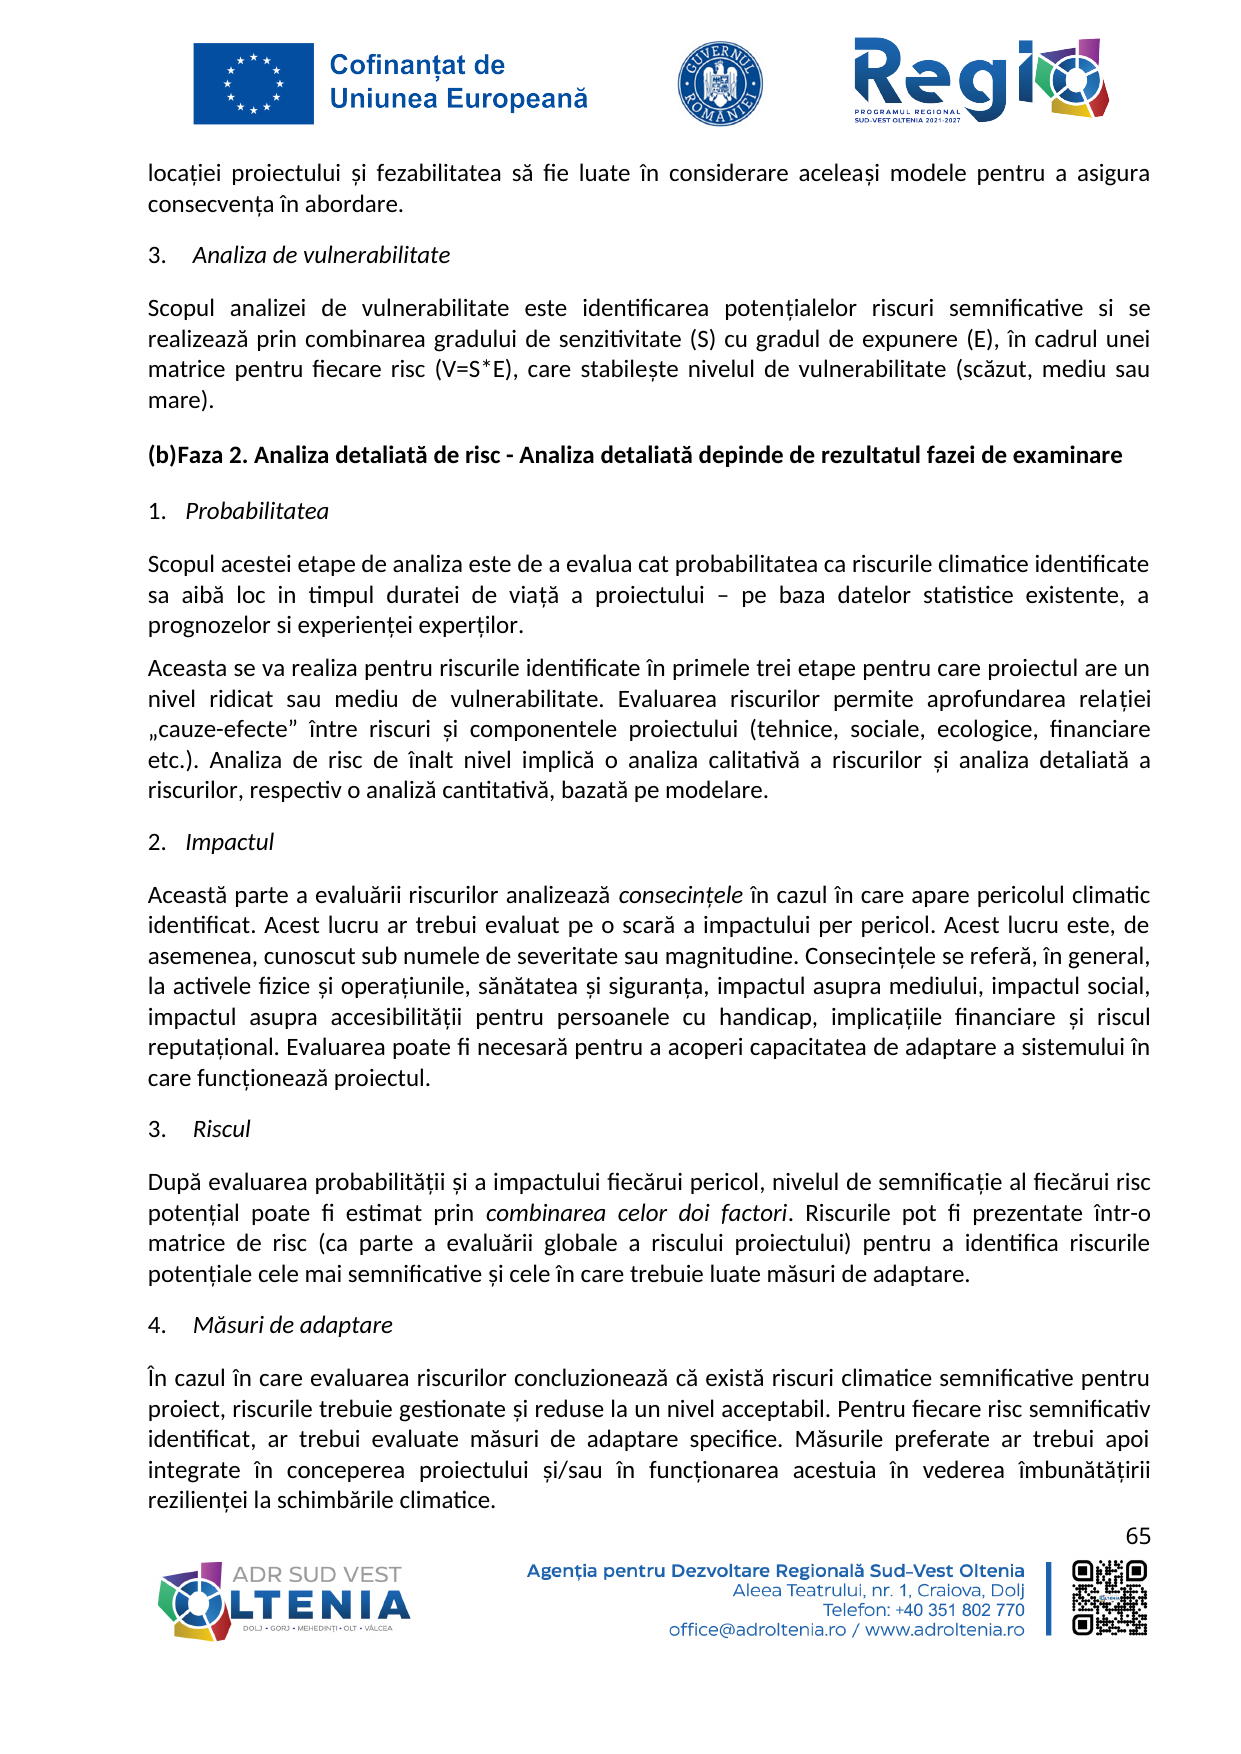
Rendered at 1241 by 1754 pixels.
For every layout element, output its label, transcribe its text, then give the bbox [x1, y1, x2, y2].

text Scopul analizei de vulnerabilitate este identificarea potențialelor riscuri semnificative si se realizează prin combinarea gradului de senzitivitate (S) cu gradul de expunere (E), în cadrul unei matrice pentru fiecare risc (V=S*E), care stabilește nivelul de vulnerabilitate (scăzut, mediu sau mare). [148, 292, 1152, 414]
text Această parte a evaluării riscurilor analizează consecințele în cazul în care apare pericolul climatic identificat. Acest lucru ar trebui evaluat pe o scară a impactului per pericol. Acest lucru este, de asemenea, cunoscut sub numele de severitate sau magnitudine. Consecințele se referă, în general, la activele fizice și operațiunile, sănătatea și siguranța, impactul asupra mediului, impactul social, impactul asupra accesibilității pentru persoanele cu handicap, implicațiile financiare și riscul reputațional. Evaluarea poate fi necesară pentru a acoperi capacitatea de adaptare a sistemului în care funcționează proiectul. [148, 879, 1152, 1092]
picture [674, 39, 768, 128]
list Analiza de vulnerabilitate [148, 239, 1152, 270]
text După evaluarea probabilității și a impactului fiecărui pericol, nivelul de semnificație al fiecărui risc potențial poate fi estimat prin combinarea celor doi factori. Riscurile pot fi prezentate într-o matrice de risc (ca parte a evaluării globale a riscului proiectului) pentru a identifica riscurile potențiale cele mai semnificative și cele în care trebuie luate măsuri de adaptare. [148, 1166, 1152, 1288]
text În cazul în care evaluarea riscurilor concluzionează că există riscuri climatice semnificative pentru proiect, riscurile trebuie gestionate și reduse la un nivel acceptabil. Pentru fiecare risc semnificativ identificat, ar trebui evaluate măsuri de adaptare specifice. Măsurile preferate ar trebui apoi integrate în conceperea proiectului și/sau în funcționarea acestuia în vederea îmbunătățirii rezilienței la schimbările climatice. [148, 1362, 1152, 1515]
text (b) Faza 2. Analiza detaliată de risc - Analiza detaliată depinde de rezultatul fazei de examinare [148, 439, 1152, 470]
picture [188, 38, 590, 128]
picture [852, 36, 1111, 126]
text Scopul acestei etape de analiza este de a evalua cat probabilitatea ca riscurile climatice identificate sa aibă loc in timpul duratei de viață a proiectului – pe baza datelor statistice existente, a prognozelor si experienței experților. [148, 548, 1152, 640]
list Riscul [148, 1113, 1152, 1144]
list Probabilitatea [148, 495, 1152, 526]
list Impactul [148, 826, 1152, 856]
list Măsuri de adaptare [148, 1309, 1152, 1340]
text Aceasta se va realiza pentru riscurile identificate în primele trei etape pentru care proiectul are un nivel ridicat sau mediu de vulnerabilitate. Evaluarea riscurilor permite aprofundarea relației „cauze-efecte” între riscuri și componentele proiectului (tehnice, sociale, ecologice, financiare etc.). Analiza de risc de înalt nivel implică o analiza calitativă a riscurilor și analiza detaliată a riscurilor, respectiv o analiză cantitativă, bazată pe modelare. [148, 652, 1152, 805]
picture [148, 1551, 1152, 1648]
